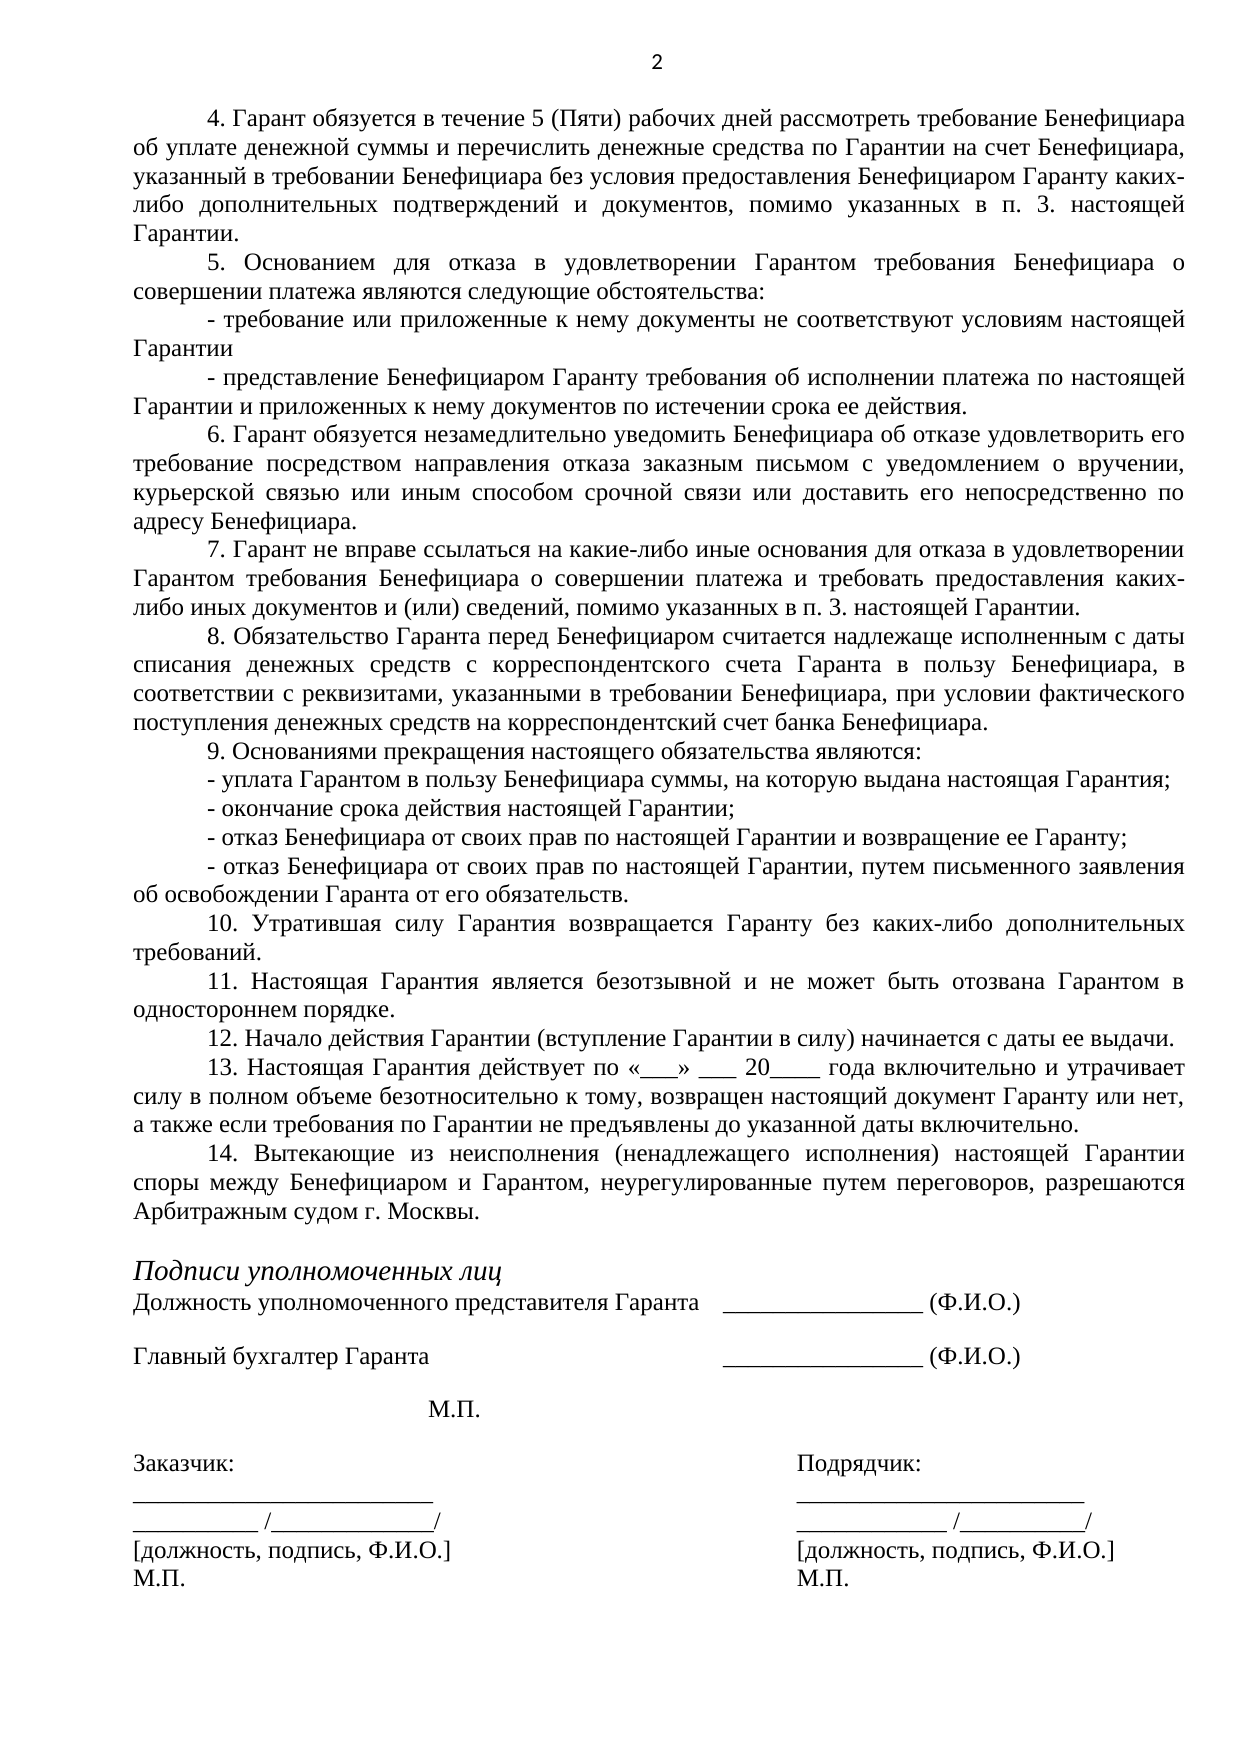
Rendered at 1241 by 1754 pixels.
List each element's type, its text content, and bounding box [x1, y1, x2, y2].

text 8. Обязательство Гаранта перед Бенефициаром считается надлежаще исполненным с даты списания денежных средств с корреспондентского счета Гаранта в пользу Бенефициара, в соответствии с реквизитами, указанными в требовании Бенефициара, при условии фактического поступления денежных средств на корреспондентский счет банка Бенефициара. [133, 621, 1186, 736]
text 6. Гарант обязуется незамедлительно уведомить Бенефициара об отказе удовлетворить его требование посредством направления отказа заказным письмом с уведомлением о вручении, курьерской связью или иным способом срочной связи или доставить его непосредственно по адресу Бенефициара. [133, 419, 1186, 534]
text 14. Вытекающие из неисполнения (ненадлежащего исполнения) настоящей Гарантии споры между Бенефициаром и Гарантом, неурегулированные путем переговоров, разрешаются Арбитражным судом г. Москвы. [133, 1138, 1186, 1224]
text - представление Бенефициаром Гаранту требования об исполнении платежа по настоящей Гарантии и приложенных к нему документов по истечении срока ее действия. [133, 362, 1186, 419]
text ________________________ _______________________ [133, 1477, 1181, 1506]
text Заказчик: Подрядчик: [133, 1448, 1181, 1477]
text - отказ Бенефициара от своих прав по настоящей Гарантии, путем письменного заявления об освобождении Гаранта от его обязательств. [133, 851, 1186, 908]
text - отказ Бенефициара от своих прав по настоящей Гарантии и возвращение ее Гаранту; [133, 822, 1186, 851]
text __________ /_____________/ ____________ /__________/ [133, 1506, 1181, 1535]
text [должность, подпись, Ф.И.О.] [должность, подпись, Ф.И.О.] [133, 1535, 1181, 1563]
text - уплата Гарантом в пользу Бенефициара суммы, на которую выдана настоящая Гарантия; [133, 764, 1186, 793]
text Главный бухгалтер Гаранта ________________ (Ф.И.О.) [133, 1341, 1181, 1369]
text 12. Начало действия Гарантии (вступление Гарантии в силу) начинается с даты ее выдачи. [133, 1023, 1186, 1052]
text Подписи уполномоченных лиц [133, 1253, 1186, 1287]
text 7. Гарант не вправе ссылаться на какие-либо иные основания для отказа в удовлетворении Гарантом требования Бенефициара о совершении платежа и требовать предоставления каких-либо иных документов и (или) сведений, помимо указанных в п. 3. настоящей Гарантии. [133, 534, 1186, 621]
text М.П. [133, 1394, 1181, 1423]
text - требование или приложенные к нему документы не соответствуют условиям настоящей Гарантии [133, 304, 1186, 362]
text 9. Основаниями прекращения настоящего обязательства являются: [133, 736, 1186, 764]
text 13. Настоящая Гарантия действует по «___» ___ 20____ года включительно и утрачивает силу в полном объеме безотносительно к тому, возвращен настоящий документ Гаранту или нет, а также если требования по Гарантии не предъявлены до указанной даты включительно. [133, 1052, 1186, 1138]
text Должность уполномоченного представителя Гаранта ________________ (Ф.И.О.) [133, 1287, 1181, 1316]
text 11. Настоящая Гарантия является безотзывной и не может быть отозвана Гарантом в одностороннем порядке. [133, 966, 1186, 1023]
text 4. Гарант обязуется в течение 5 (Пяти) рабочих дней рассмотреть требование Бенефициара об уплате денежной суммы и перечислить денежные средства по Гарантии на счет Бенефициара, указанный в требовании Бенефициара без условия предоставления Бенефициаром Гаранту каких-либо дополнительных подтверждений и документов, помимо указанных в п. 3. настоящей Гарантии. [133, 103, 1186, 247]
text - окончание срока действия настоящей Гарантии; [133, 793, 1186, 822]
text 5. Основанием для отказа в удовлетворении Гарантом требования Бенефициара о совершении платежа являются следующие обстоятельства: [133, 247, 1186, 304]
text М.П. М.П. [133, 1563, 1181, 1592]
text 10. Утратившая силу Гарантия возвращается Гаранту без каких-либо дополнительных требований. [133, 908, 1186, 966]
